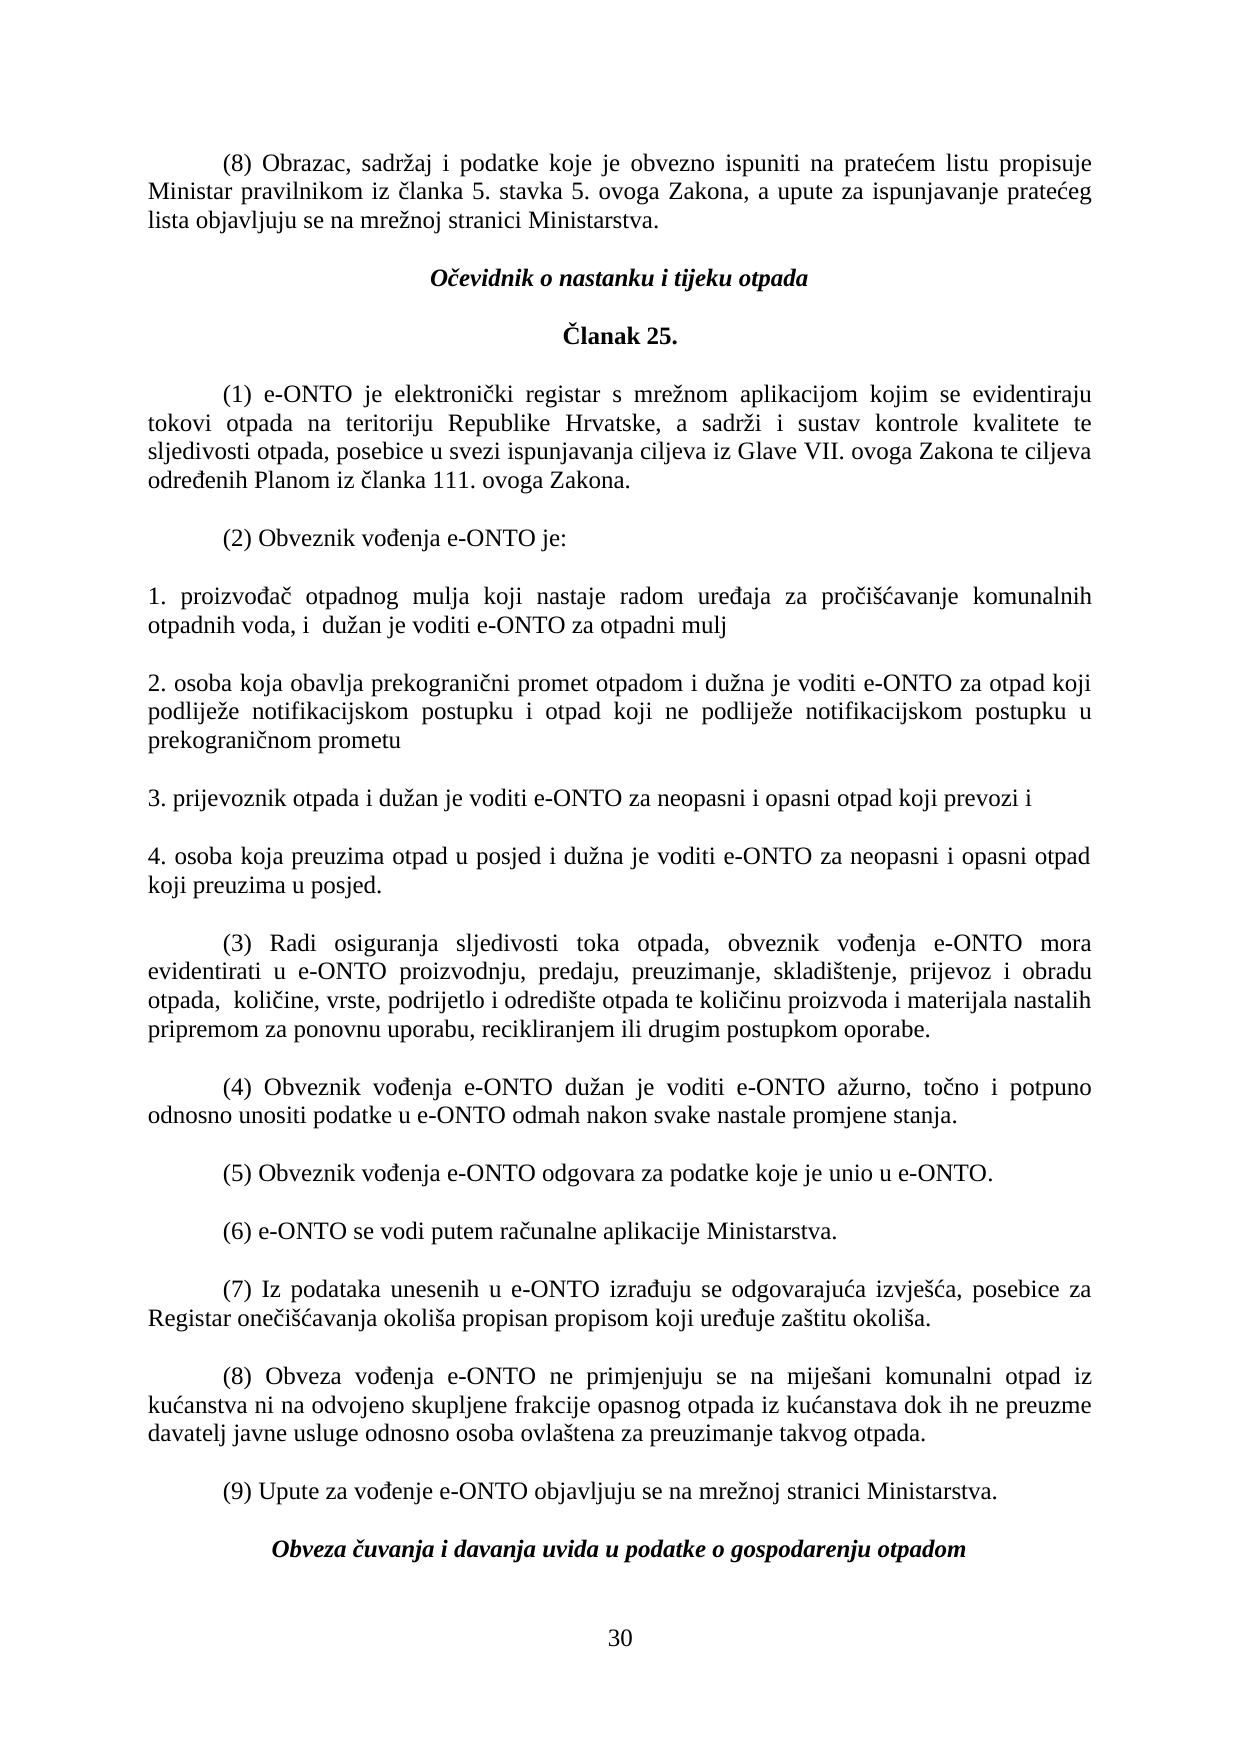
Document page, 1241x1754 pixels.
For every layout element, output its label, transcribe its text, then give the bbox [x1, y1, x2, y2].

text Obveza čuvanja i davanja uvida u podatke o gospodarenju otpadom [148, 1534, 1093, 1563]
text (8) Obveza vođenja e-ONTO ne primjenjuju se na miješani komunalni otpad iz kućanstva ni na odvojeno skupljene frakcije opasnog otpada iz kućanstava dok ih ne preuzme davatelj javne usluge odnosno osoba ovlaštena za preuzimanje takvog otpada. [148, 1361, 1093, 1447]
text (8) Obrazac, sadržaj i podatke koje je obvezno ispuniti na pratećem listu propisuje Ministar pravilnikom iz članka 5. stavka 5. ovoga Zakona, a upute za ispunjavanje pratećeg lista objavljuju se na mrežnoj stranici Ministarstva. [148, 148, 1093, 234]
text (9) Upute za vođenje e-ONTO objavljuju se na mrežnoj stranici Ministarstva. [148, 1476, 1093, 1505]
text (4) Obveznik vođenja e-ONTO dužan je voditi e-ONTO ažurno, točno i potpuno odnosno unositi podatke u e-ONTO odmah nakon svake nastale promjene stanja. [148, 1072, 1093, 1129]
text (6) e-ONTO se vodi putem računalne aplikacije Ministarstva. [148, 1216, 1093, 1245]
text Očevidnik o nastanku i tijeku otpada [148, 263, 1093, 292]
text 2. osoba koja obavlja prekogranični promet otpadom i dužna je voditi e-ONTO za otpad koji podliježe notifikacijskom postupku i otpad koji ne podliježe notifikacijskom postupku u prekograničnom prometu [148, 668, 1093, 754]
text 1. proizvođač otpadnog mulja koji nastaje radom uređaja za pročišćavanje komunalnih otpadnih voda, i dužan je voditi e-ONTO za otpadni mulj [148, 581, 1093, 638]
text 3. prijevoznik otpada i dužan je voditi e-ONTO za neopasni i opasni otpad koji prevozi i [148, 783, 1093, 812]
text (3) Radi osiguranja sljedivosti toka otpada, obveznik vođenja e-ONTO mora evidentirati u e-ONTO proizvodnju, predaju, preuzimanje, skladištenje, prijevoz i obradu otpada, količine, vrste, podrijetlo i odredište otpada te količinu proizvoda i materijala nastalih pripremom za ponovnu uporabu, recikliranjem ili drugim postupkom oporabe. [148, 928, 1093, 1043]
text 4. osoba koja preuzima otpad u posjed i dužna je voditi e-ONTO za neopasni i opasni otpad koji preuzima u posjed. [148, 841, 1093, 898]
text Članak 25. [148, 321, 1093, 350]
text (7) Iz podataka unesenih u e-ONTO izrađuju se odgovarajuća izvješća, posebice za Registar onečišćavanja okoliša propisan propisom koji uređuje zaštitu okoliša. [148, 1274, 1093, 1332]
text (2) Obveznik vođenja e-ONTO je: [148, 523, 1093, 552]
text (1) e-ONTO je elektronički registar s mrežnom aplikacijom kojim se evidentiraju tokovi otpada na teritoriju Republike Hrvatske, a sadrži i sustav kontrole kvalitete te sljedivosti otpada, posebice u svezi ispunjavanja ciljeva iz Glave VII. ovoga Zakona te ciljeva određenih Planom iz članka 111. ovoga Zakona. [148, 379, 1093, 494]
text (5) Obveznik vođenja e-ONTO odgovara za podatke koje je unio u e-ONTO. [148, 1158, 1093, 1187]
